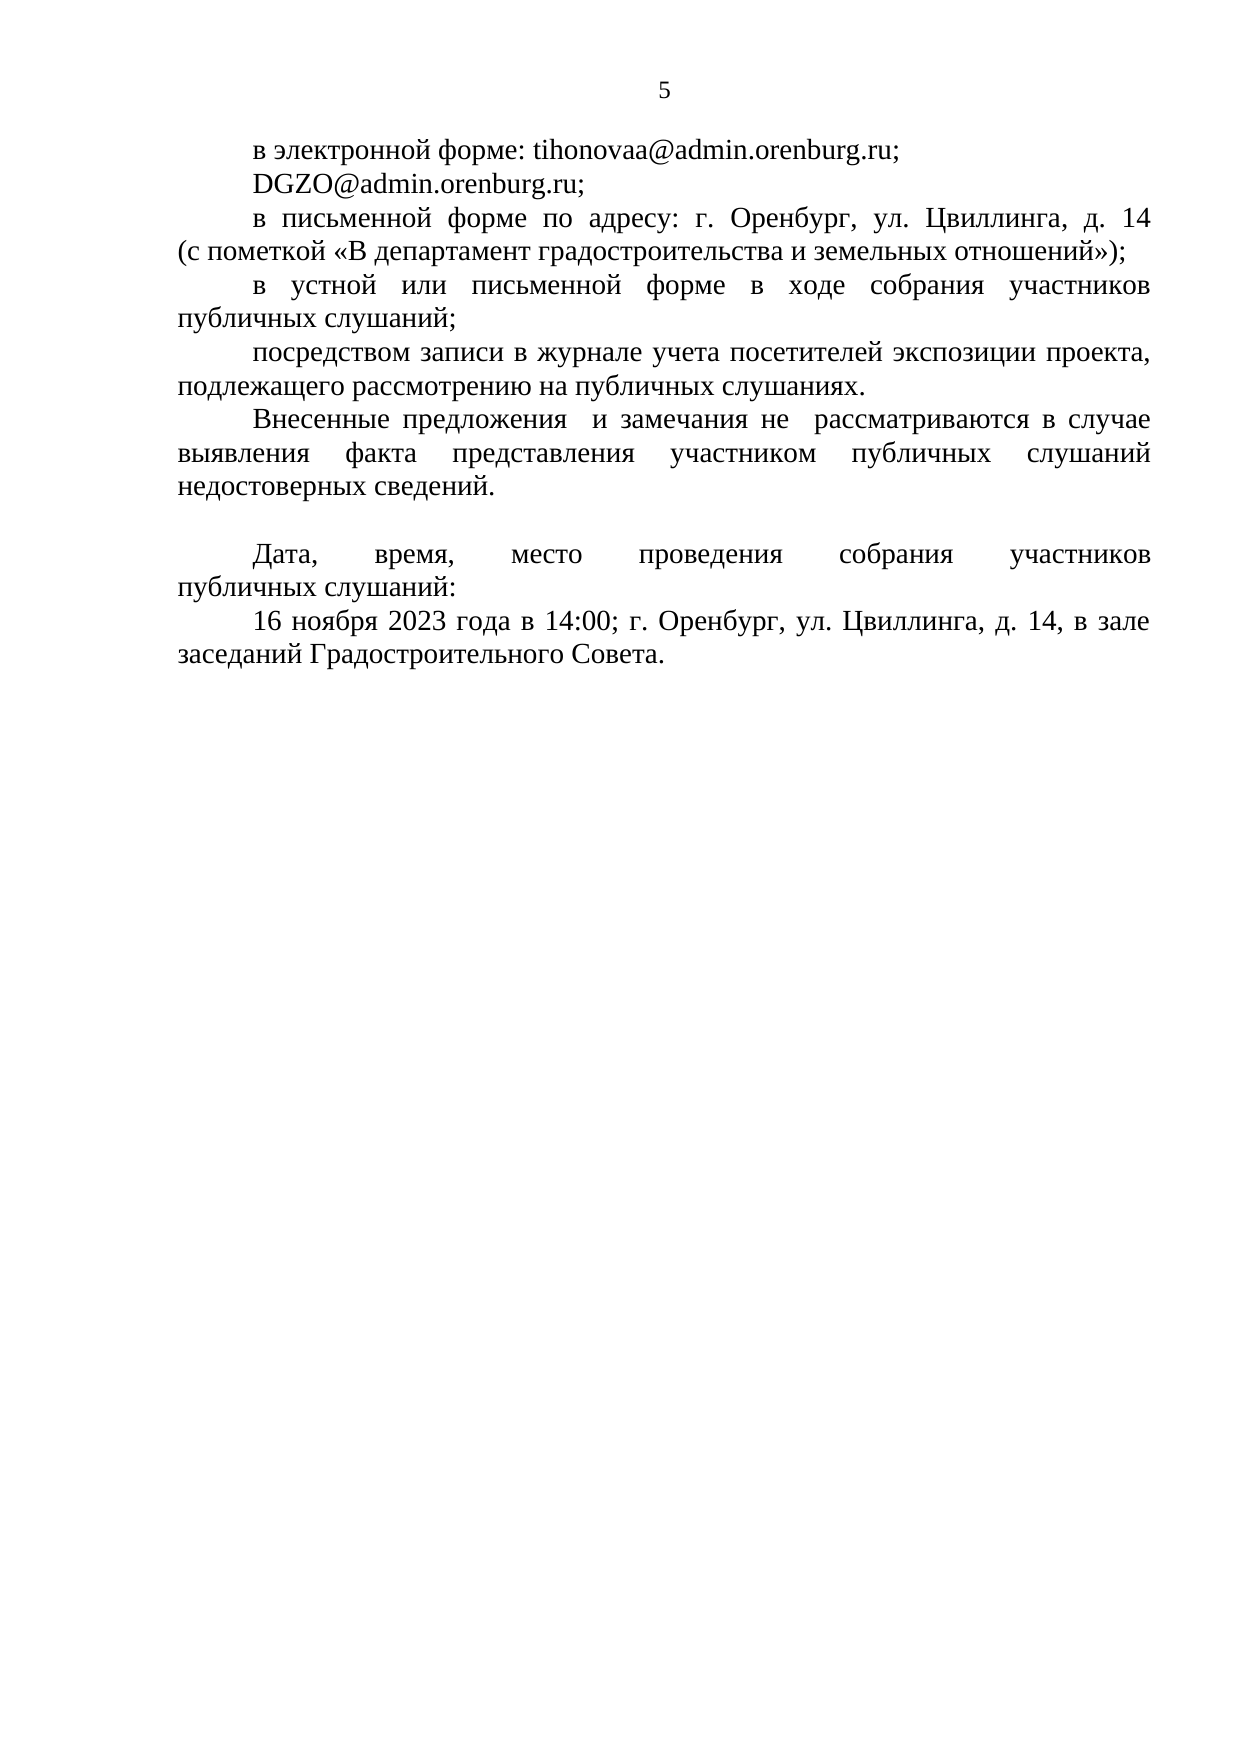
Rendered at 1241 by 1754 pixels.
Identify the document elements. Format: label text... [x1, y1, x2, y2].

text в письменной форме по адресу: г. Оренбург, ул. Цвиллинга, д. 14 (с пометкой «В департамент градостроительства и земельных отношений»); [177, 200, 1152, 267]
text DGZO@admin.orenburg.ru; [177, 166, 1152, 200]
text в электронной форме: tihonovaa@admin.orenburg.ru; [177, 132, 1152, 166]
text Дата, время, место проведения собрания участников публичных слушаний: [177, 536, 1152, 603]
text 16 ноября 2023 года в 14:00; г. Оренбург, ул. Цвиллинга, д. 14, в зале заседаний Градостроительного Совета. [177, 603, 1152, 670]
text посредством записи в журнале учета посетителей экспозиции проекта, подлежащего рассмотрению на публичных слушаниях. [177, 334, 1152, 401]
text Внесенные предложения и замечания не рассматриваются в случае выявления факта представления участником публичных слушаний недостоверных сведений. [177, 401, 1152, 502]
text в устной или письменной форме в ходе собрания участников публичных слушаний; [177, 267, 1152, 334]
